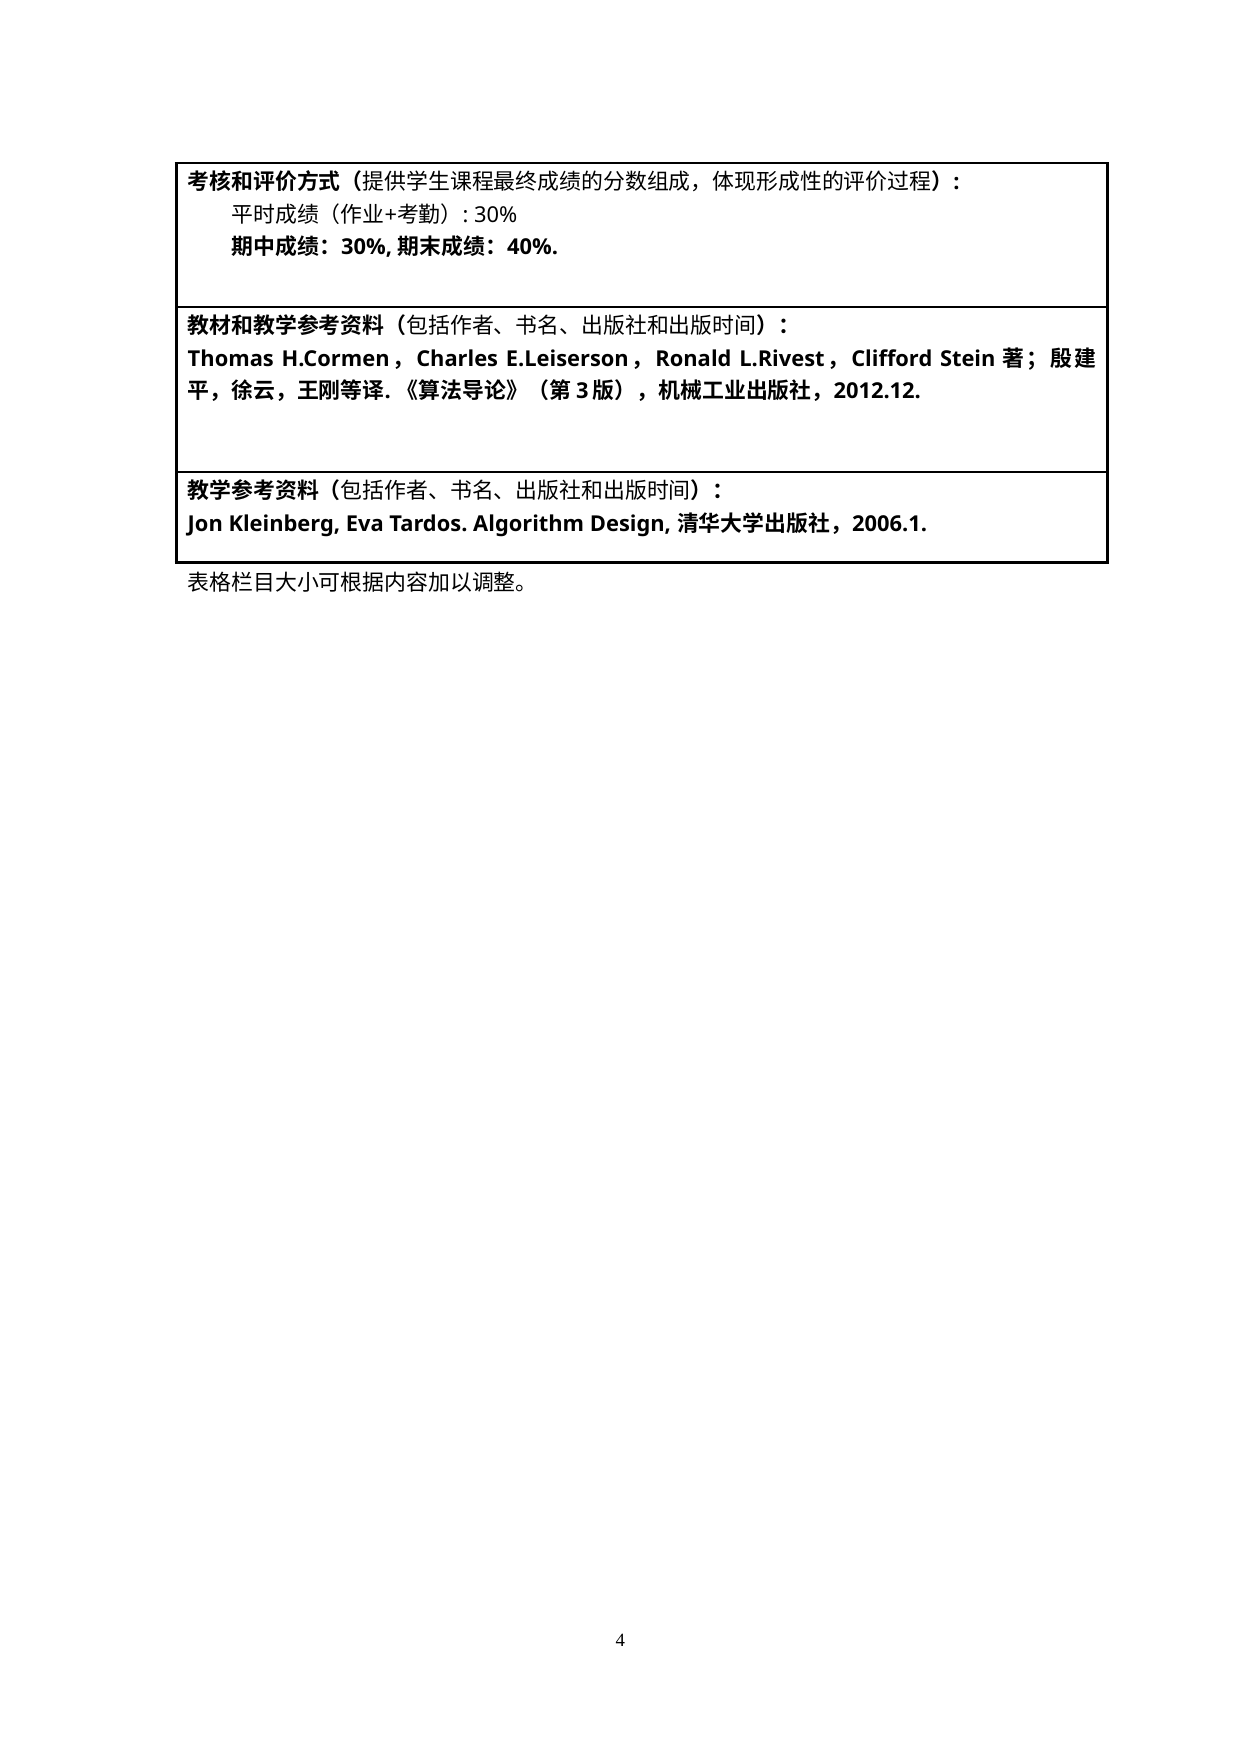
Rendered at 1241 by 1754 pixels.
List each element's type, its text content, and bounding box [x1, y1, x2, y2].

table_cell 教学参考资料（包括作者、书名、出版社和出版时间）： Jon Kleinberg, Eva Tardos. Algorithm Design, 清华大学出版社，2006.1. [178, 473, 1106, 561]
table_cell 考核和评价方式（提供学生课程最终成绩的分数组成，体现形成性的评价过程）: 平时成绩（作业+考勤）: 30% 期中成绩：30%, 期末成绩：40%. [178, 164, 1106, 306]
text 表格栏目大小可根据内容加以调整。 [187, 564, 1053, 597]
table_cell 教材和教学参考资料（包括作者、书名、出版社和出版时间）： Thomas H.Cormen，Charles E.Leiserson，Ronald L.Rivest，Clifford Stein著；殷建平，徐云，王刚等译. 《算法导论》（第3版），机械工业出版社，2012.12. [178, 308, 1106, 471]
